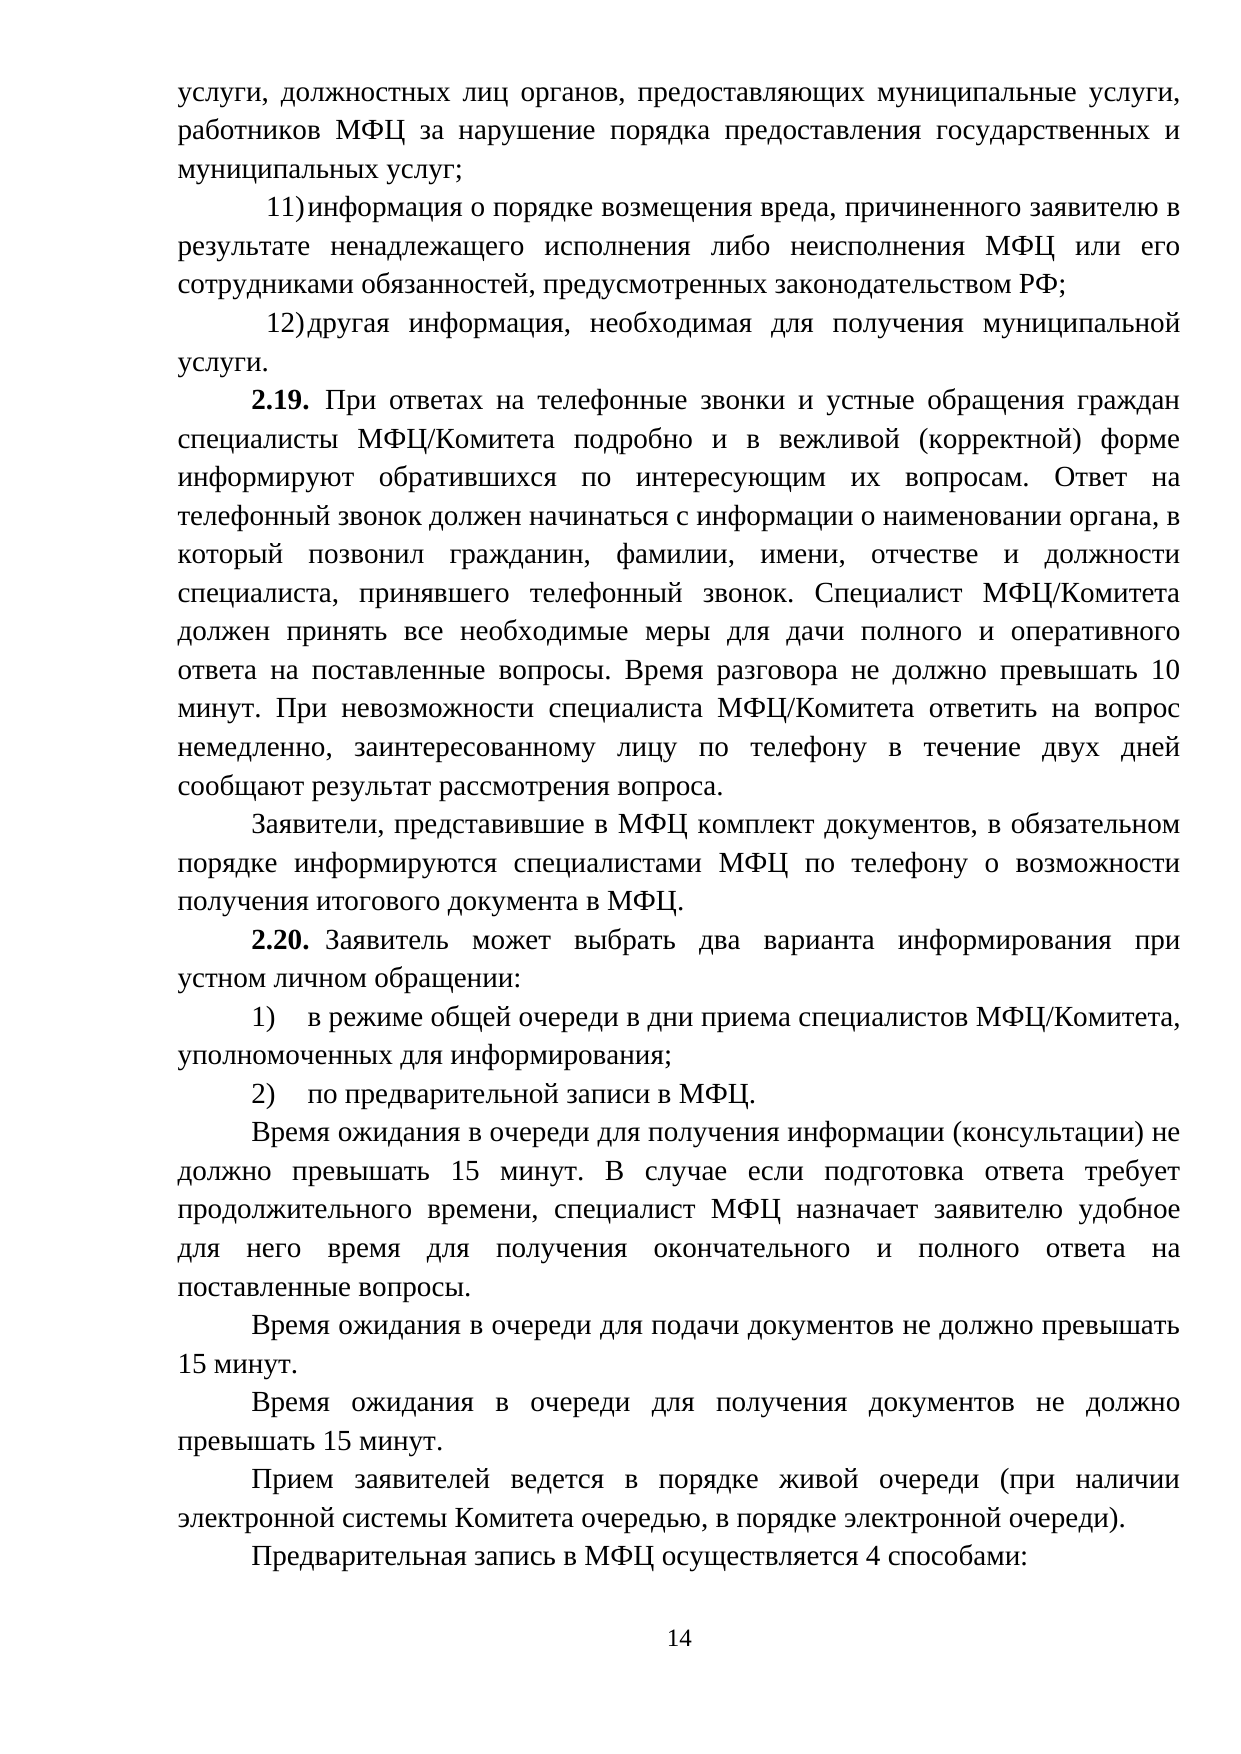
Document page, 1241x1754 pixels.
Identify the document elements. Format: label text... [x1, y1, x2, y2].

text 2) по предварительной записи в МФЦ. [177, 1076, 1181, 1109]
text Время ожидания в очереди для подачи документов не должно превышать 15 минут. [177, 1307, 1181, 1379]
text 2.19. При ответах на телефонные звонки и устные обращения граждан специалисты МФЦ/Комитета подробно и в вежливой (корректной) форме информируют обратившихся по интересующим их вопросам. Ответ на телефонный звонок должен начинаться с информации о наименовании органа, в который позвонил гражданин, фамилии, имени, отчестве и должности специалиста, принявшего телефонный звонок. Специалист МФЦ/Комитета должен принять все необходимые меры для дачи полного и оперативного ответа на поставленные вопросы. Время разговора не должно превышать 10 минут. При невозможности специалиста МФЦ/Комитета ответить на вопрос немедленно, заинтересованному лицу по телефону в течение двух дней сообщают результат рассмотрения вопроса. [177, 382, 1181, 801]
text 2.20. Заявитель может выбрать два варианта информирования при устном личном обращении: [177, 922, 1181, 994]
text Предварительная запись в МФЦ осуществляется 4 способами: [177, 1538, 1181, 1572]
text 1) в режиме общей очереди в дни приема специалистов МФЦ/Комитета, уполномоченных для информирования; [177, 999, 1181, 1071]
text Заявители, представившие в МФЦ комплект документов, в обязательном порядке информируются специалистами МФЦ по телефону о возможности получения итогового документа в МФЦ. [177, 806, 1181, 917]
list другая информация, необходимая для получения муниципальной услуги. [177, 305, 1181, 377]
text Прием заявителей ведется в порядке живой очереди (при наличии электронной системы Комитета очередью, в порядке электронной очереди). [177, 1461, 1181, 1533]
text Время ожидания в очереди для получения информации (консультации) не должно превышать 15 минут. В случае если подготовка ответа требует продолжительного времени, специалист МФЦ назначает заявителю удобное для него время для получения окончательного и полного ответа на поставленные вопросы. [177, 1114, 1181, 1302]
list информация о порядке возмещения вреда, причиненного заявителю в результате ненадлежащего исполнения либо неисполнения МФЦ или его сотрудниками обязанностей, предусмотренных законодательством РФ; [177, 189, 1181, 300]
text Время ожидания в очереди для получения документов не должно превышать 15 минут. [177, 1384, 1181, 1456]
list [177, 74, 1181, 184]
